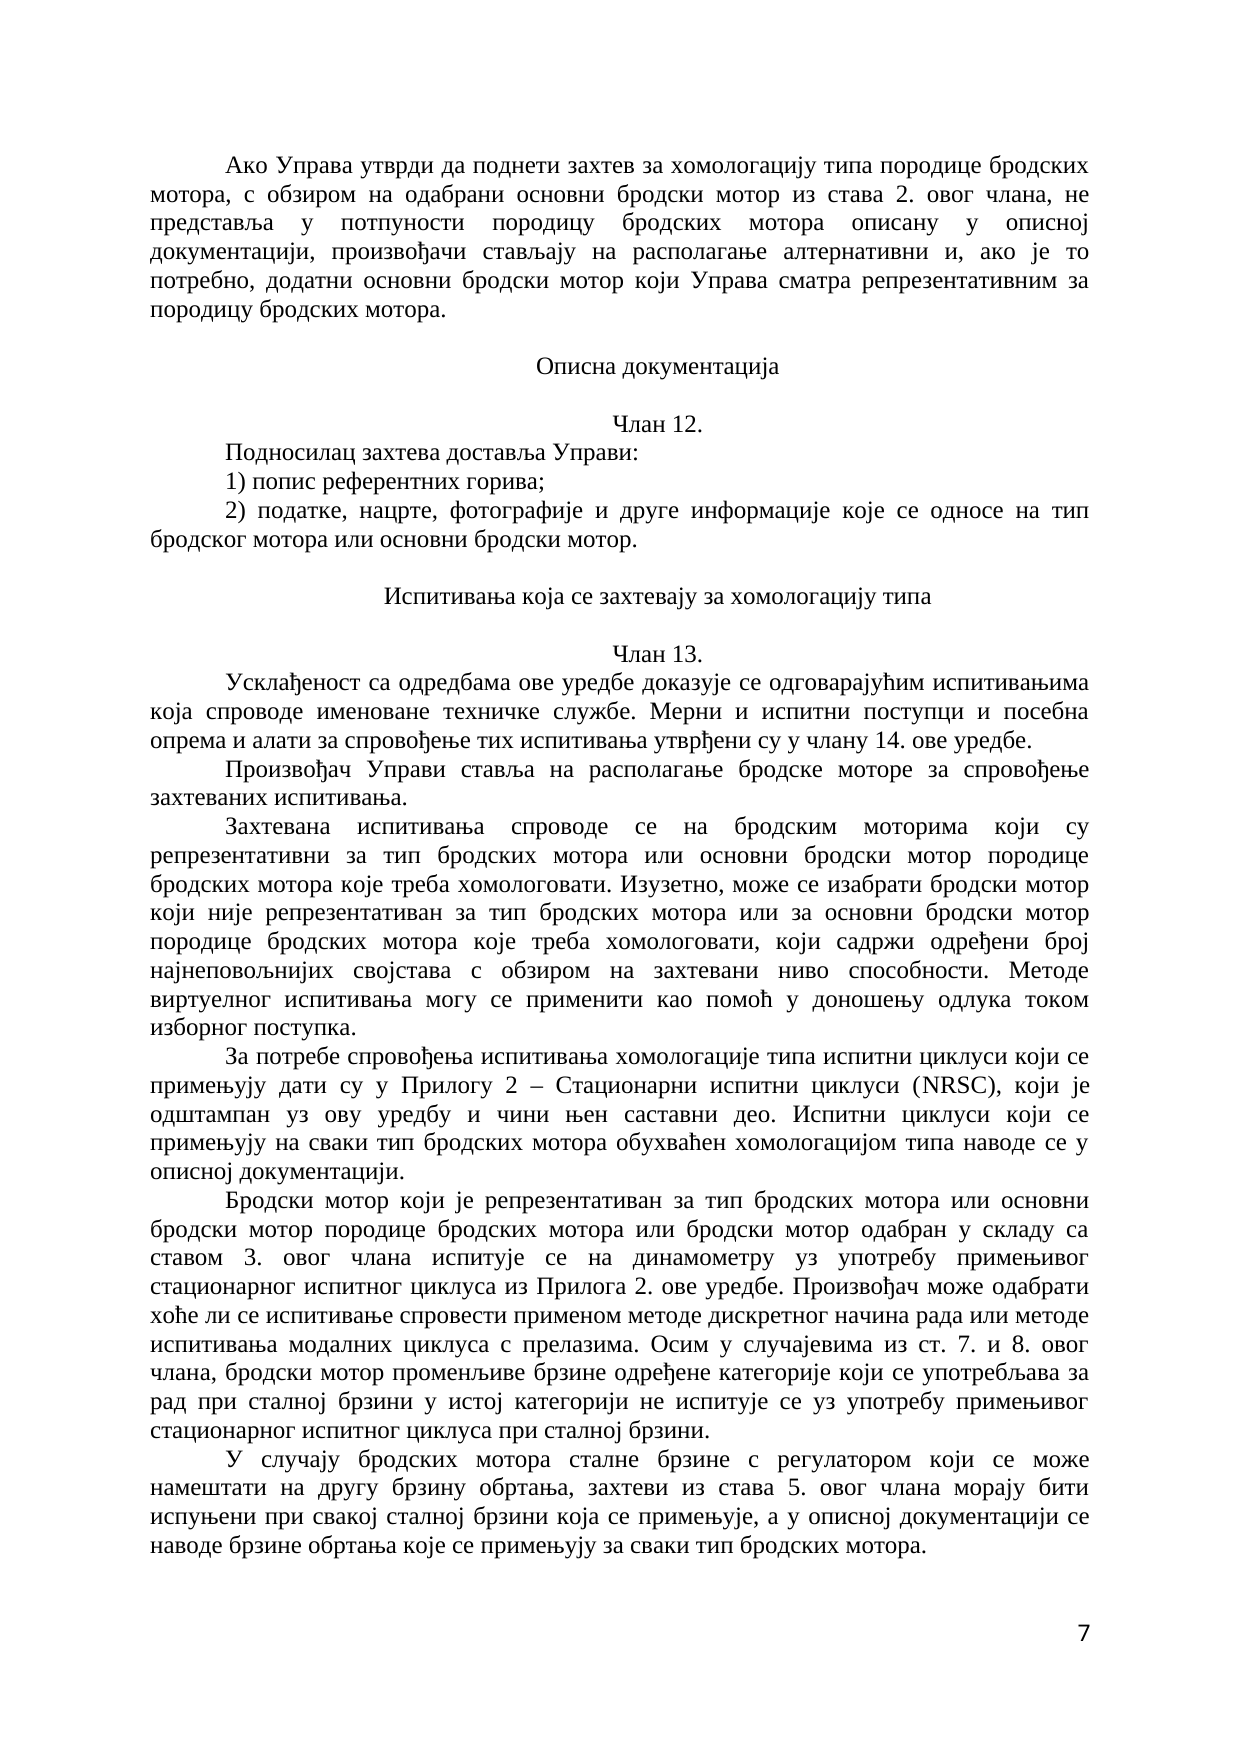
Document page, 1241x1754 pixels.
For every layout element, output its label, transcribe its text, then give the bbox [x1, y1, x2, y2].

text Подносилац захтева доставља Управи: [150, 437, 1090, 466]
text Произвођач Управи ставља на располагање бродске моторе за спровођење захтеваних испитивања. [150, 754, 1090, 811]
text Испитивања која се захтевају за хомологацију типа [150, 581, 1090, 610]
text За потребе спровођења испитивања хомологације типа испитни циклуси који се примењују дати су у Прилогу 2 – Стационарни испитни циклуси (NRSC), који је одштампан уз ову уредбу и чини њен саставни део. Испитни циклуси који се примењују на сваки тип бродских мотора обухваћен хомологацијом типа наводе се у описној документацији. [150, 1041, 1090, 1185]
text Члан 13. [150, 639, 1090, 667]
text 1) попис референтних горива; [150, 466, 1090, 495]
text Члан 12. [150, 409, 1090, 437]
text Ако Управа утврди да поднети захтев за хомологацију типа породице бродских мотора, с обзиром на одабрани основни бродски мотор из става 2. овог члана, не представља у потпуности породицу бродских мотора описану у описној документацији, произвођачи стављају на располагање алтернативни и, ако је то потребно, додатни основни бродски мотор који Управа сматра репрезентативним за породицу бродских мотора. [150, 150, 1090, 322]
text Бродски мотор који је репрезентативан за тип бродских мотора или основни бродски мотор породице бродских мотора или бродски мотор одабран у складу са ставом 3. овог члана испитује се на динамометру уз употребу примењивог стационарног испитног циклуса из Прилога 2. ове уредбе. Произвођач може одабрати хоће ли се испитивање спровести применом методе дискретног начина рада или методе испитивања модалних циклуса с прелазима. Осим у случајевима из ст. 7. и 8. овог члана, бродски мотор променљиве брзине одређене категорије који се употребљава за рад при сталној брзини у истој категорији не испитује се уз употребу примењивог стационарног испитног циклуса при сталној брзини. [150, 1185, 1090, 1444]
text 2) податке, нацрте, фотографије и друге информације које се односе на тип бродског мотора или основни бродски мотор. [150, 495, 1090, 552]
text Усклађеност са одредбама ове уредбе доказује се одговарајућим испитивањима која спроводе именоване техничке службе. Мерни и испитни поступци и посебна опрема и алати за спровођење тих испитивања утврђени су у члану 14. ове уредбе. [150, 667, 1090, 754]
text Описна документација [150, 351, 1090, 380]
text Захтевана испитивања спроводе се на бродским моторима који су репрезентативни за тип бродских мотора или основни бродски мотор породице бродских мотора које треба хомологовати. Изузетно, може се изабрати бродски мотор који није репрезентативан за тип бродских мотора или за основни бродски мотор породице бродских мотора које треба хомологовати, који садржи одређени број најнеповољнијих својстава с обзиром на захтевани ниво способности. Методе виртуелног испитивања могу се применити као помоћ у доношењу одлука током изборног поступка. [150, 811, 1090, 1041]
text У случају бродских мотора сталне брзине с регулатором који се може намештати на другу брзину обртања, захтеви из става 5. овог члана морају бити испуњени при свакој сталној брзини која се примењује, а у описној документацији се наводе брзине обртања које се примењују за сваки тип бродских мотора. [150, 1444, 1090, 1559]
